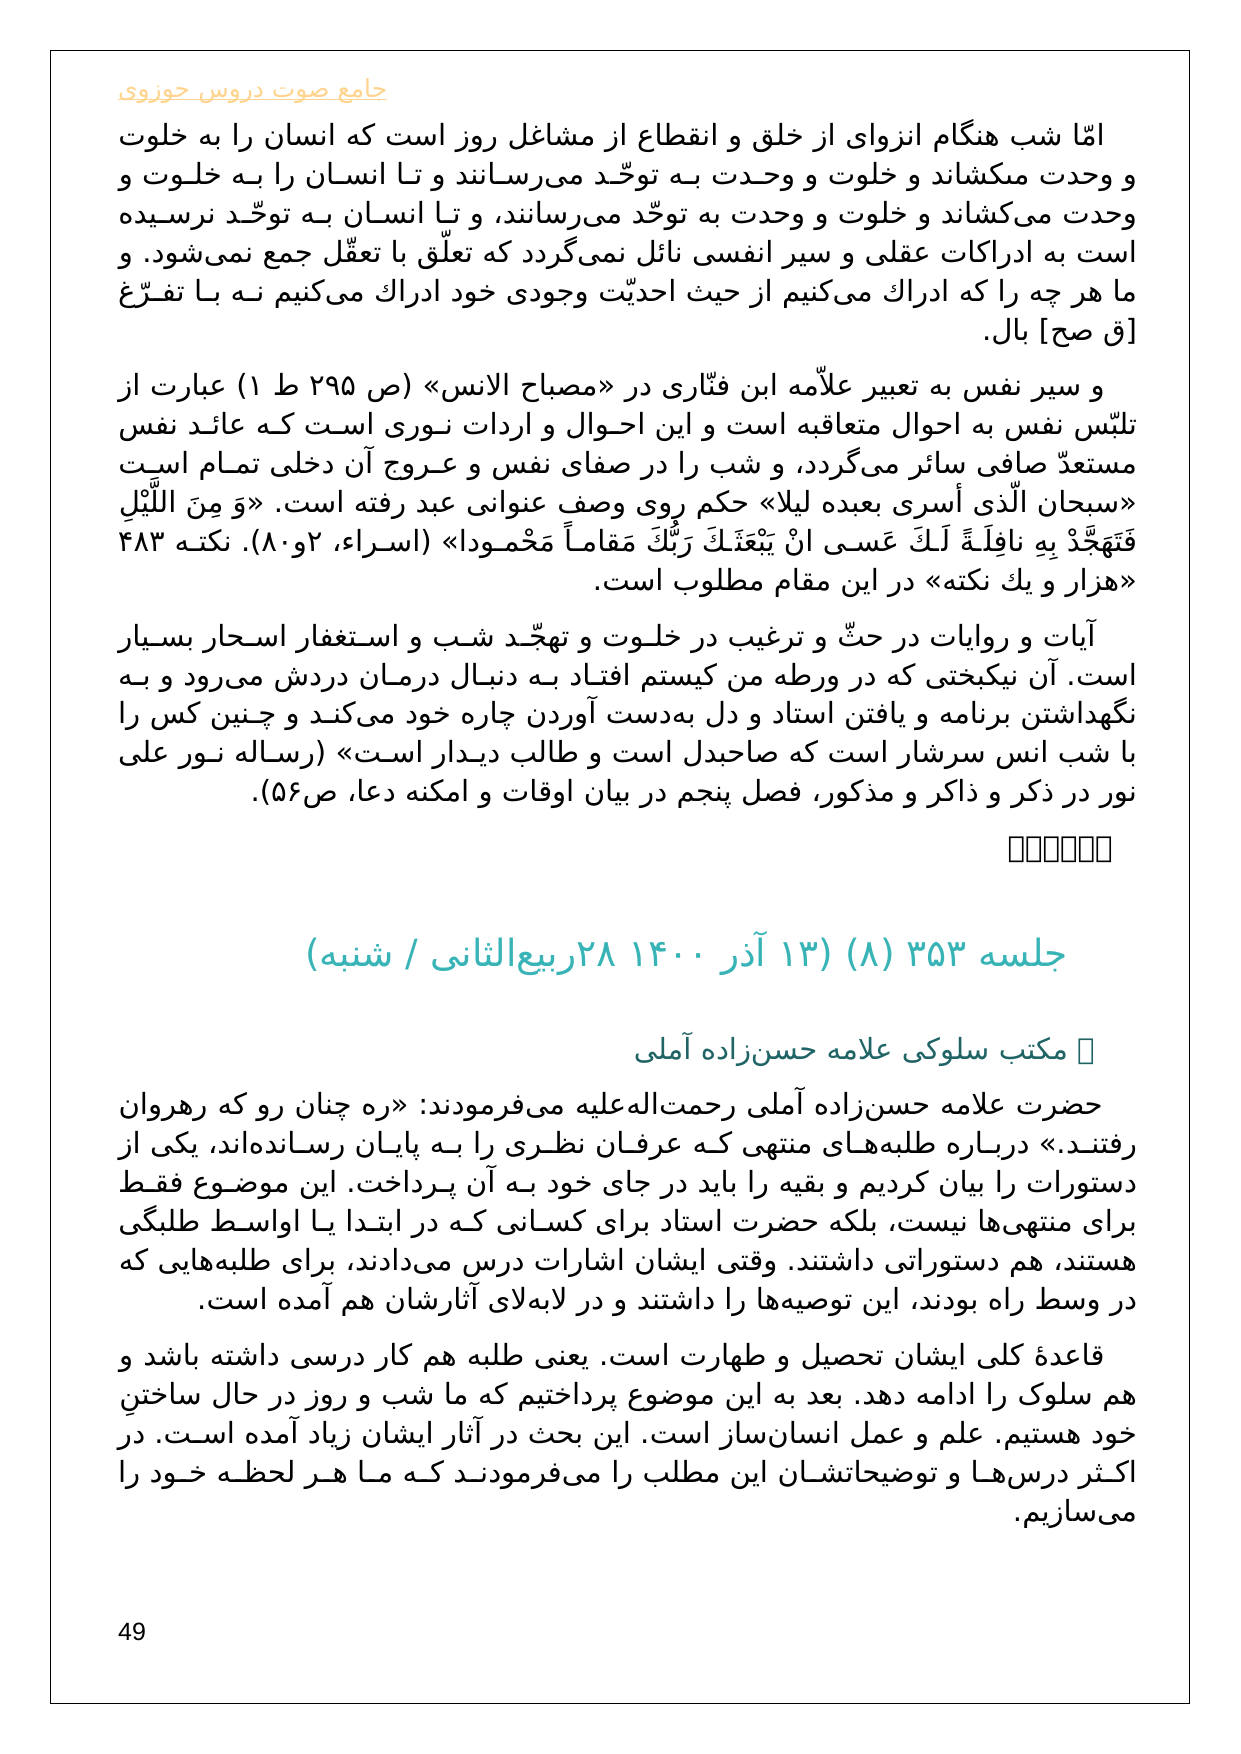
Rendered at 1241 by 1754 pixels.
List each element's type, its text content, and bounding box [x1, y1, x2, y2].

text و سير نفس به تعبير علاّمه ابن فنّارى در «مصباح الانس» (ص ۲۹۵ ط ۱) عبارت از تلبّس نفس به احوال متعاقبه است و اين احوال و اردات نورى است كه عائد نفس مستعدّ صافى سائر می‌گردد، و شب را در صفاى نفس و عروج آن دخلى تمام است «سبحان الّذى أسرى بعبده ليلا» حكم روى وصف عنوانى عبد رفته است. «وَ مِنَ اللَّيْلِ فَتَهَجَّدْ بِهِ نافِلَةً لَكَ عَسى انْ يَبْعَثَكَ رَبُّكَ مَقاماً مَحْمودا» (اسراء، ۲و۸۰). نكته ۴۸۳ «هزار و يك نكته» در اين مقام مطلوب است. [118, 368, 1137, 597]
subtitle جلسه ۳۵۳ (۸) (۱۳ آذر ۱۴۰۰ ۲۸ربیع‌الثانی / شنبه) [118, 932, 1068, 976]
text آيات و روايات در حثّ و ترغيب در خلوت و تهجّد شب و استغفار اسحار بسيار است. آن نيكبختى كه در ورطه من كيستم افتاد به دنبال درمان دردش می‌‏رود و به نگهداشتن برنامه و يافتن استاد و دل به‌دست آوردن چاره خود می‌‏كند و چنين كس را با شب انس سرشار است كه صاحبدل است و طالب ديدار است» (رساله نور علی نور در ذکر و ذاکر و مذکور، فصل پنجم در بيان اوقات و امكنه دعا، ص۵۶). [118, 619, 1137, 809]
text امّا شب هنگام انزواى از خلق و انقطاع از مشاغل روز است كه انسان را به خلوت و وحدت مى‏كشاند و خلوت و وحدت به توحّد می‌رسانند و تا انسان را به خلوت و وحدت می‌‏كشاند و خلوت و وحدت به توحّد می‌رسانند، و تا انسان به توحّد نرسيده است به ادراكات عقلى و سير انفسى نائل نمی‌گردد كه تعلّق با تعقّل جمع نمی‌شود. و ما هر چه را كه ادراك می‌‏كنيم از حيث احديّت وجودى خود ادراك می‌كنيم نه با تفرّغ [ق صح] بال. [118, 118, 1137, 347]
text حضرت علامه حسن‌زاده آملی رحمت‌اله‌علیه می‌فرمودند: «ره چنان رو که رهروان رفتند.» درباره طلبه‌های منتهی که عرفان نظری را به پایان رسانده‌اند، یکی از دستورات را بیان کردیم و بقیه را باید در جای خود به آن پرداخت. این موضوع فقط برای منتهی‌ها نیست، بلکه حضرت استاد برای کسانی که در ابتدا یا اواسط طلبگی هستند، هم دستوراتی داشتند. وقتی ایشان اشارات درس می‌دادند، برای طلبه‌هایی که در وسط راه بودند، این توصیه‌ها را داشتند و در لابه‌لای آثارشان هم آمده است. [118, 1088, 1137, 1316]
text 🍃🌸🍃🌸🍃🌸 [118, 830, 1137, 864]
text قاعدۀ کلی ایشان تحصیل و طهارت است. یعنی طلبه هم کار درسی داشته باشد و هم سلوک را ادامه دهد. بعد به این موضوع پرداختیم که ما شب و روز در حال ساختنِ خود هستیم. علم و عمل انسان‌ساز است. این بحث در آثار ایشان زیاد آمده است. در اکثر درس‌ها و توضیحاتشان این مطلب را می‌فرمودند که ما هر لحظه خود را می‌سازیم. [118, 1338, 1137, 1528]
text 🔵 مکتب سلوکی علامه حسن‌زاده آملی [118, 1032, 1119, 1066]
